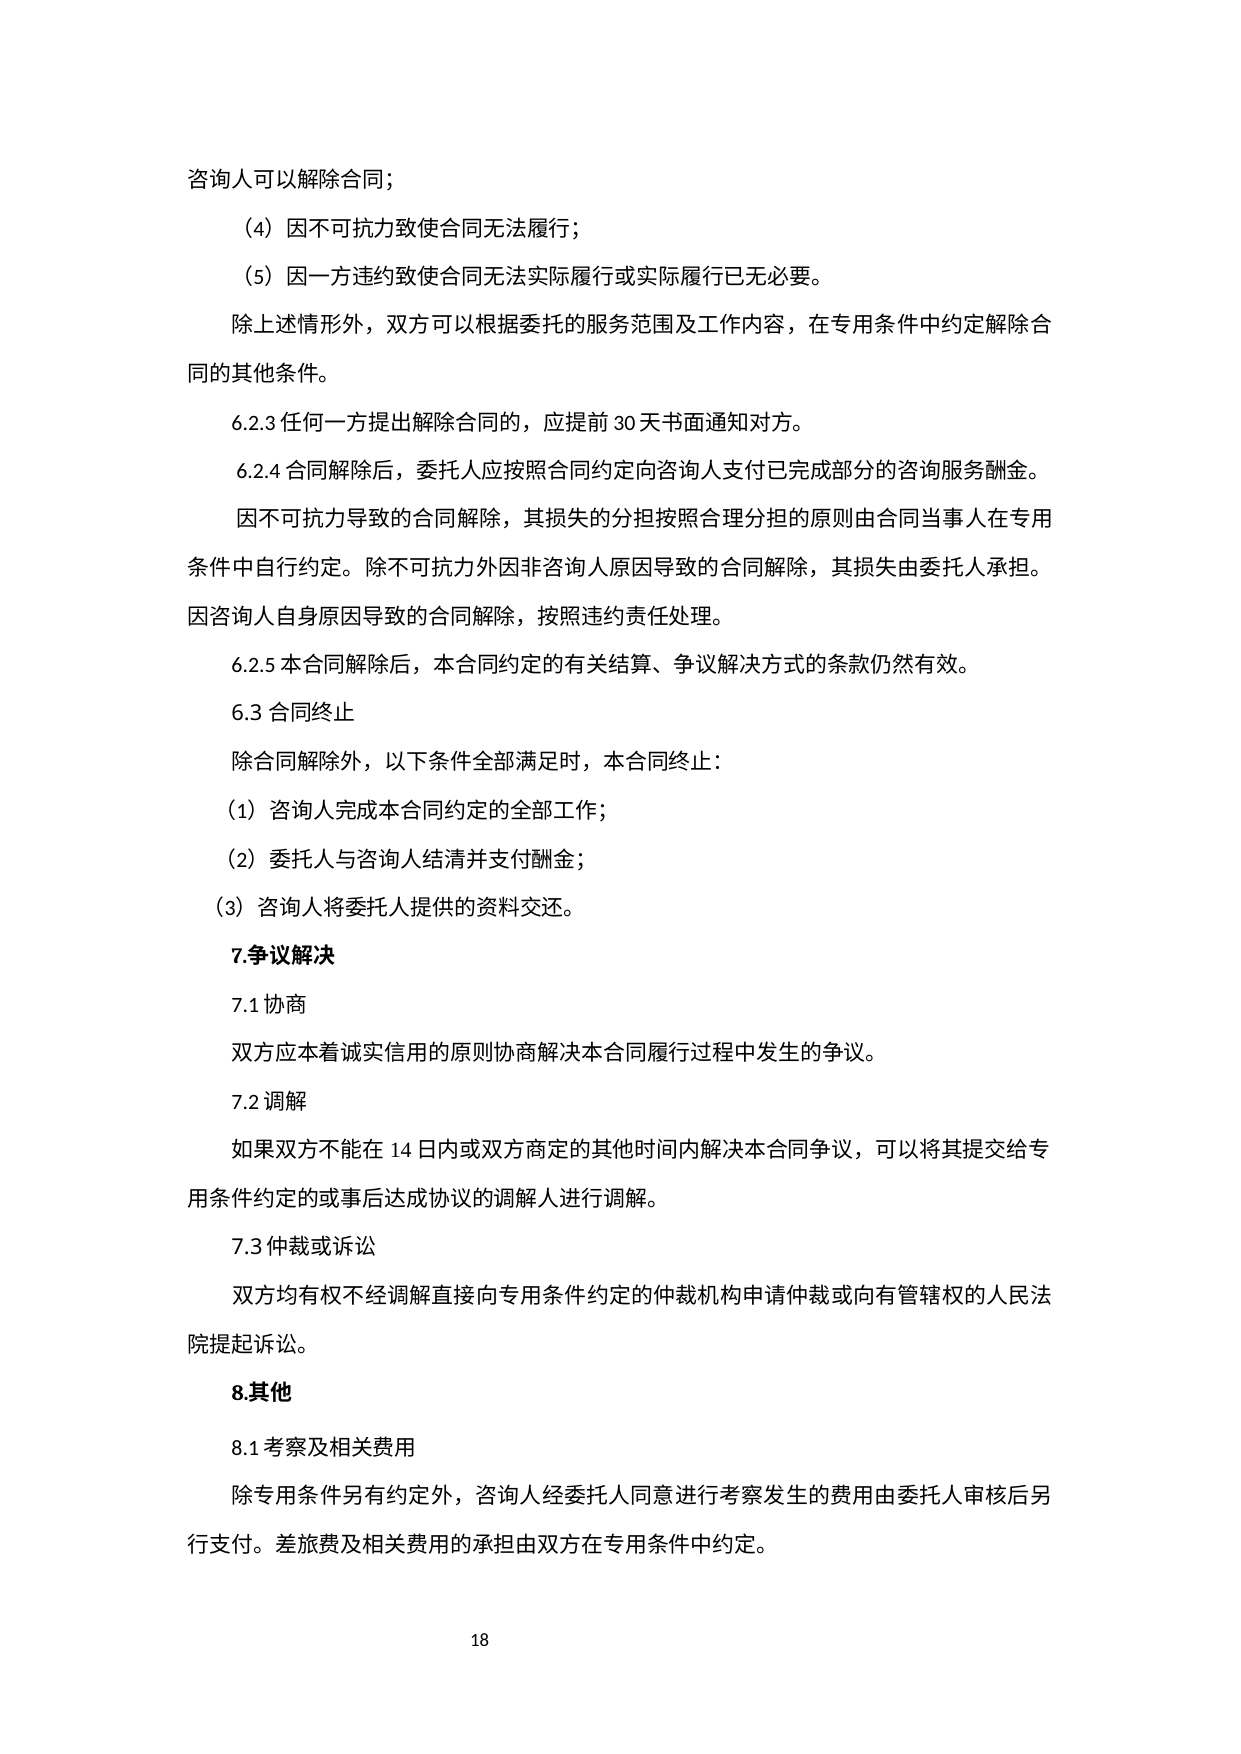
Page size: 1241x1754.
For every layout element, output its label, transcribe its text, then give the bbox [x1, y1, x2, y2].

text 除上述情形外，双方可以根据委托的服务范围及工作内容，在专用条件中约定解除合同的其他条件。 [187, 307, 1053, 388]
text （3）咨询人将委托人提供的资料交还。 [187, 889, 1053, 922]
text 因不可抗力导致的合同解除，其损失的分担按照合理分担的原则由合同当事人在专用条件中自行约定。除不可抗力外因非咨询人原因导致的合同解除，其损失由委托人承担。因咨询人自身原因导致的合同解除，按照违约责任处理。 [187, 501, 1053, 631]
text 除专用条件另有约定外，咨询人经委托人同意进行考察发生的费用由委托人审核后另行支付。差旅费及相关费用的承担由双方在专用条件中约定。 [187, 1478, 1053, 1559]
text 7.1协商 双方应本着诚实信用的原则协商解决本合同履行过程中发生的争议。 [187, 986, 1053, 1067]
text 6.2.3 任何一方提出解除合同的，应提前30天书面通知对方。 [187, 404, 1053, 437]
text 8.1考察及相关费用 [187, 1429, 1053, 1462]
text 7.2调解 如果双方不能在14日内或双方商定的其他时间内解决本合同争议，可以将其提交给专用条件约定的或事后达成协议的调解人进行调解。 [187, 1083, 1053, 1213]
text （4）因不可抗力致使合同无法履行； [187, 210, 1053, 243]
text 6.3 合同终止 除合同解除外，以下条件全部满足时，本合同终止： （1）咨询人完成本合同约定的全部工作； （2）委托人与咨询人结清并支付酬金； [187, 695, 1053, 874]
text 6.2.4合同解除后，委托人应按照合同约定向咨询人支付已完成部分的咨询服务酬金。 [187, 452, 1053, 485]
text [187, 162, 1053, 194]
text （5）因一方违约致使合同无法实际履行或实际履行已无必要。 [187, 259, 1053, 291]
text 7.争议解决 [187, 938, 1053, 970]
text 7.3仲裁或诉讼 双方均有权不经调解直接向专用条件约定的仲裁机构申请仲裁或向有管辖权的人民法院提起诉讼。 [187, 1229, 1053, 1359]
text 8.其他 [187, 1375, 1053, 1407]
text 6.2.5本合同解除后，本合同约定的有关结算、争议解决方式的条款仍然有效。 [187, 647, 1053, 679]
